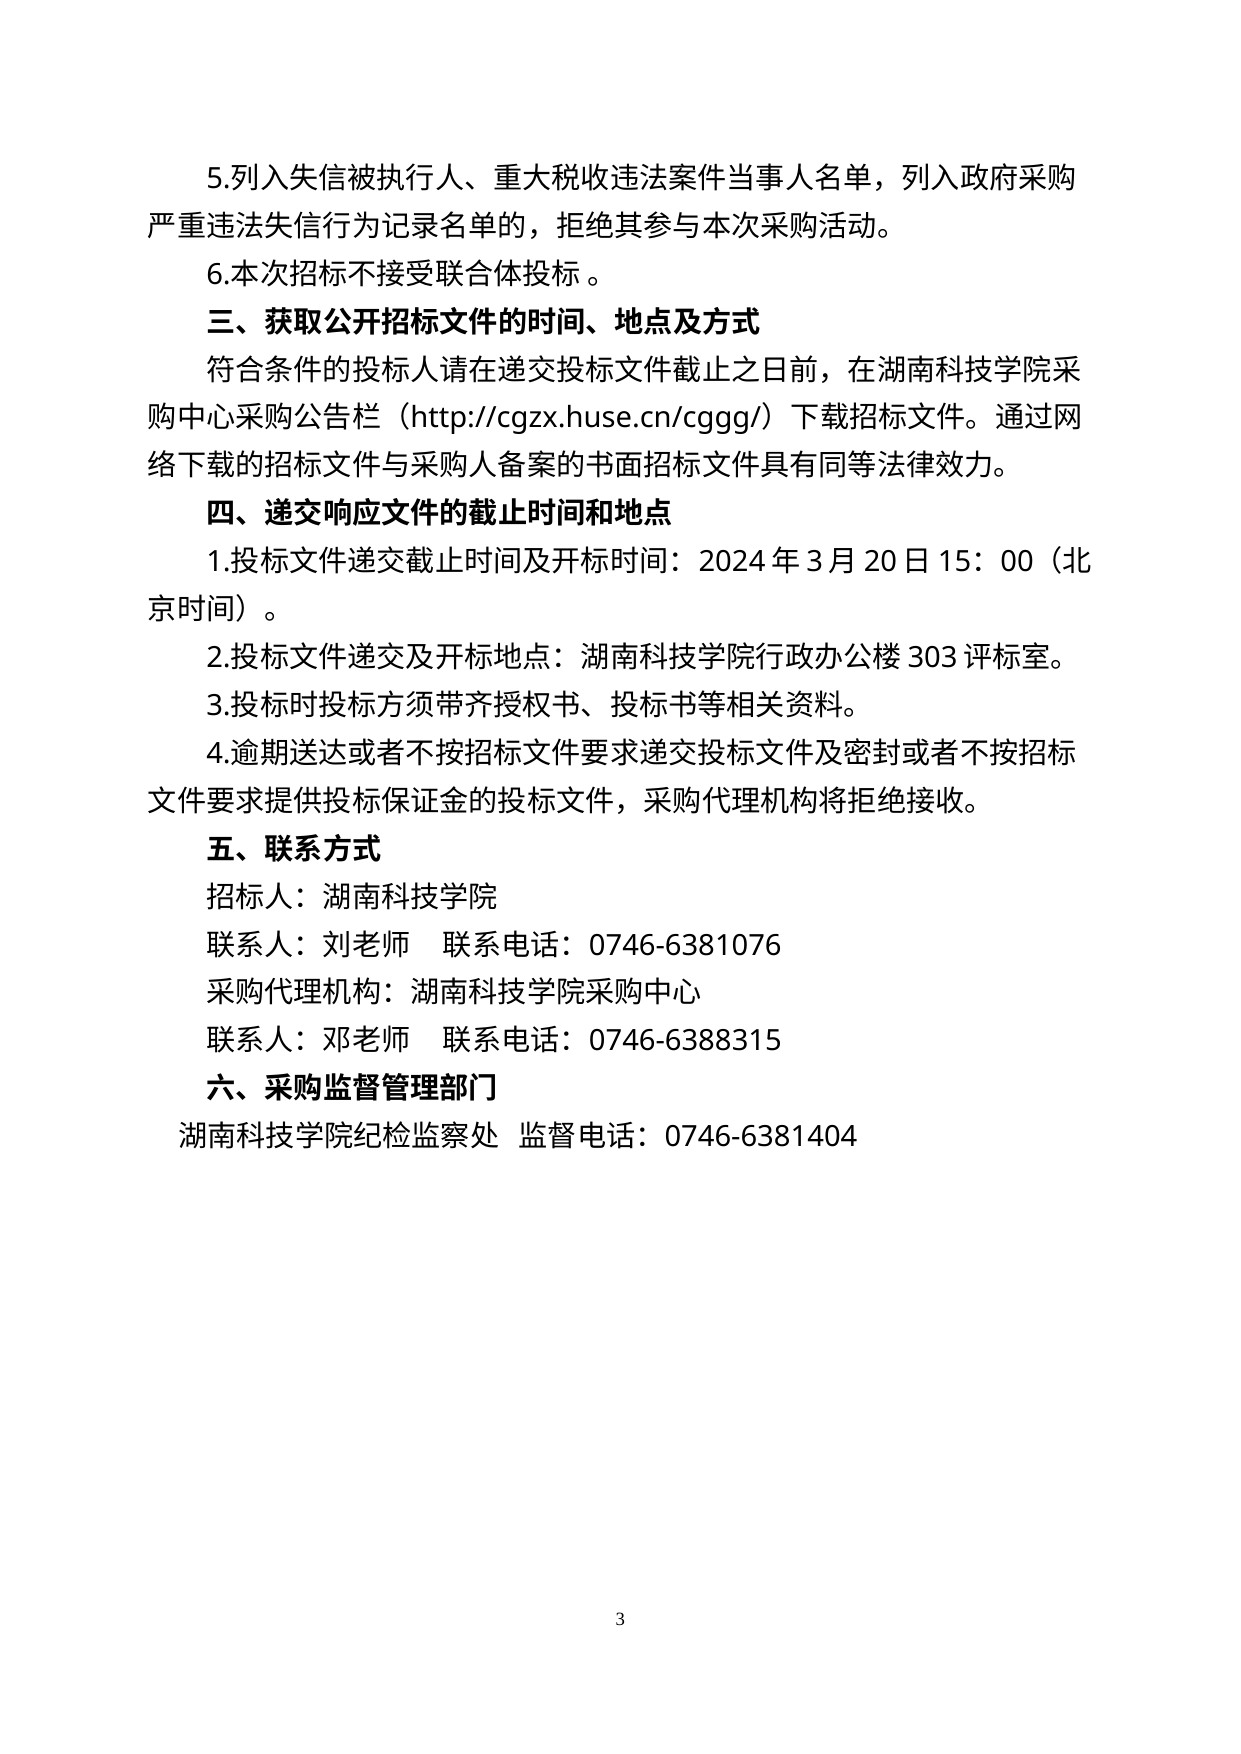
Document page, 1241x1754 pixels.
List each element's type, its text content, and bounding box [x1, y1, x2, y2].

text 招标人：湖南科技学院 [148, 869, 1092, 917]
text 湖南科技学院纪检监察处 监督电话：0746-6381404 [148, 1108, 1092, 1156]
text 4.逾期送达或者不按招标文件要求递交投标文件及密封或者不按招标文件要求提供投标保证金的投标文件，采购代理机构将拒绝接收。 [148, 725, 1092, 821]
text 联系人：刘老师 联系电话：0746-6381076 [148, 917, 1092, 964]
text 五、联系方式 [148, 821, 1092, 869]
text 1.投标文件递交截止时间及开标时间：2024年3月20日15：00（北京时间）。 [148, 533, 1092, 629]
text 符合条件的投标人请在递交投标文件截止之日前，在湖南科技学院采购中心采购公告栏（http://cgzx.huse.cn/cggg/）下载招标文件。通过网络下载的招标文件与采购人备案的书面招标文件具有同等法律效力。 [148, 342, 1092, 485]
text 5.列入失信被执行人、重大税收违法案件当事人名单，列入政府采购严重违法失信行为记录名单的，拒绝其参与本次采购活动。 [148, 150, 1092, 246]
text 联系人：邓老师 联系电话：0746-6388315 [148, 1012, 1092, 1060]
text 2.投标文件递交及开标地点：湖南科技学院行政办公楼303评标室。 [148, 629, 1092, 677]
text 3.投标时投标方须带齐授权书、投标书等相关资料。 [148, 677, 1092, 725]
text 采购代理机构：湖南科技学院采购中心 [148, 964, 1092, 1012]
text 四、递交响应文件的截止时间和地点 [148, 485, 1092, 533]
text 六、采购监督管理部门 [148, 1060, 1092, 1108]
text 三、获取公开招标文件的时间、地点及方式 [148, 294, 1092, 342]
text 6.本次招标不接受联合体投标 。 [148, 246, 1092, 294]
